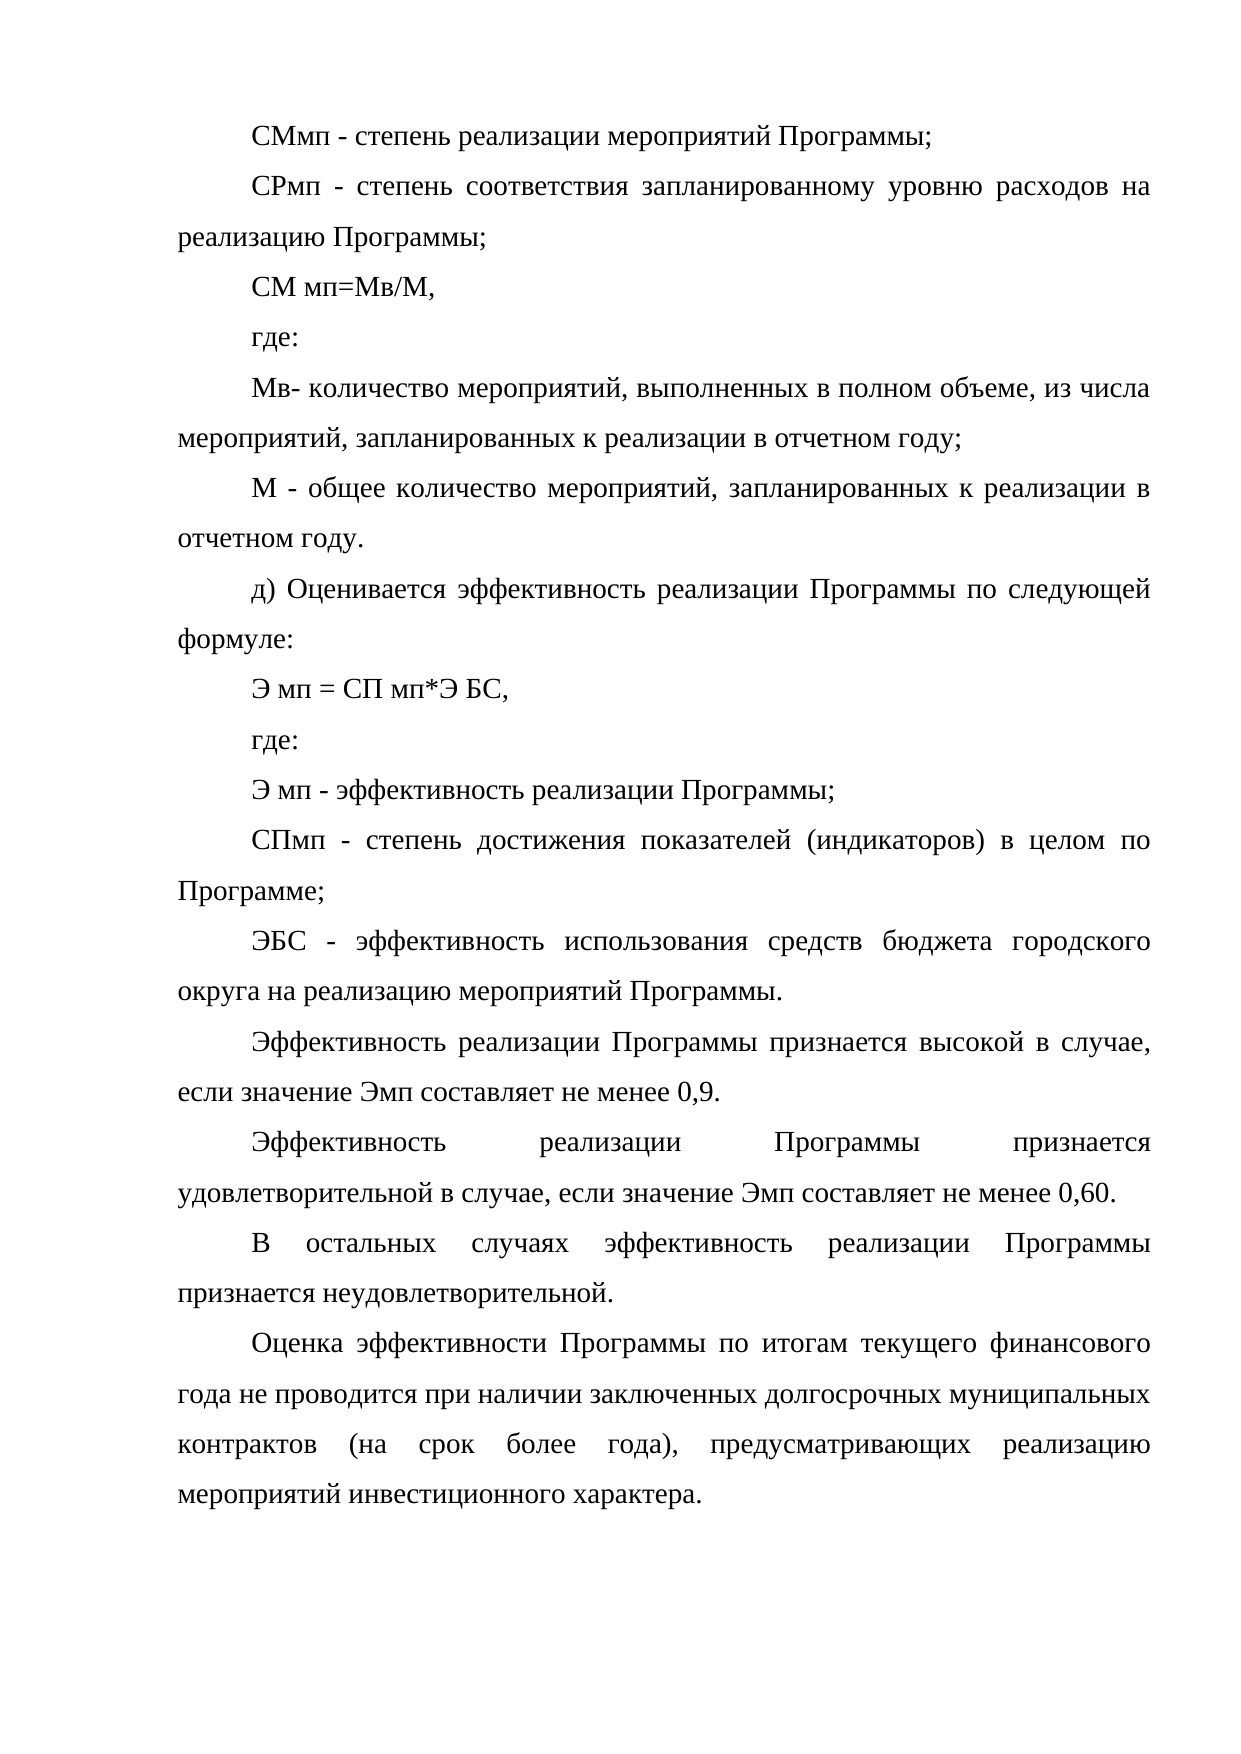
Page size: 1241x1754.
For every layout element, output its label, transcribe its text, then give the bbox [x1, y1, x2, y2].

text Оценка эффективности Программы по итогам текущего финансового года не проводится при наличии заключенных долгосрочных муниципальных контрактов (на срок более года), предусматривающих реализацию мероприятий инвестиционного характера. [177, 1326, 1152, 1510]
text Эффективность реализации Программы признается удовлетворительной в случае, если значение Эмп составляет не менее 0,60. [177, 1124, 1152, 1208]
text где: [177, 722, 1152, 755]
text СМ мп=Мв/М, [177, 269, 1152, 303]
text В остальных случаях эффективность реализации Программы признается неудовлетворительной. [177, 1225, 1152, 1309]
text Эффективность реализации Программы признается высокой в случае, если значение Эмп составляет не менее 0,9. [177, 1024, 1152, 1108]
text где: [177, 319, 1152, 353]
text д) Оценивается эффективность реализации Программы по следующей формуле: [177, 571, 1152, 655]
text Э мп - эффективность реализации Программы; [177, 772, 1152, 806]
text СМмп - степень реализации мероприятий Программы; [177, 118, 1152, 152]
text Мв- количество мероприятий, выполненных в полном объеме, из числа мероприятий, запланированных к реализации в отчетном году; [177, 370, 1152, 453]
text СРмп - степень соответствия запланированному уровню расходов на реализацию Программы; [177, 168, 1152, 252]
text М - общее количество мероприятий, запланированных к реализации в отчетном году. [177, 470, 1152, 554]
text СПмп - степень достижения показателей (индикаторов) в целом по Программе; [177, 822, 1152, 906]
text ЭБС - эффективность использования средств бюджета городского округа на реализацию мероприятий Программы. [177, 923, 1152, 1007]
text Э мп = СП мп*Э БС, [177, 672, 1152, 705]
